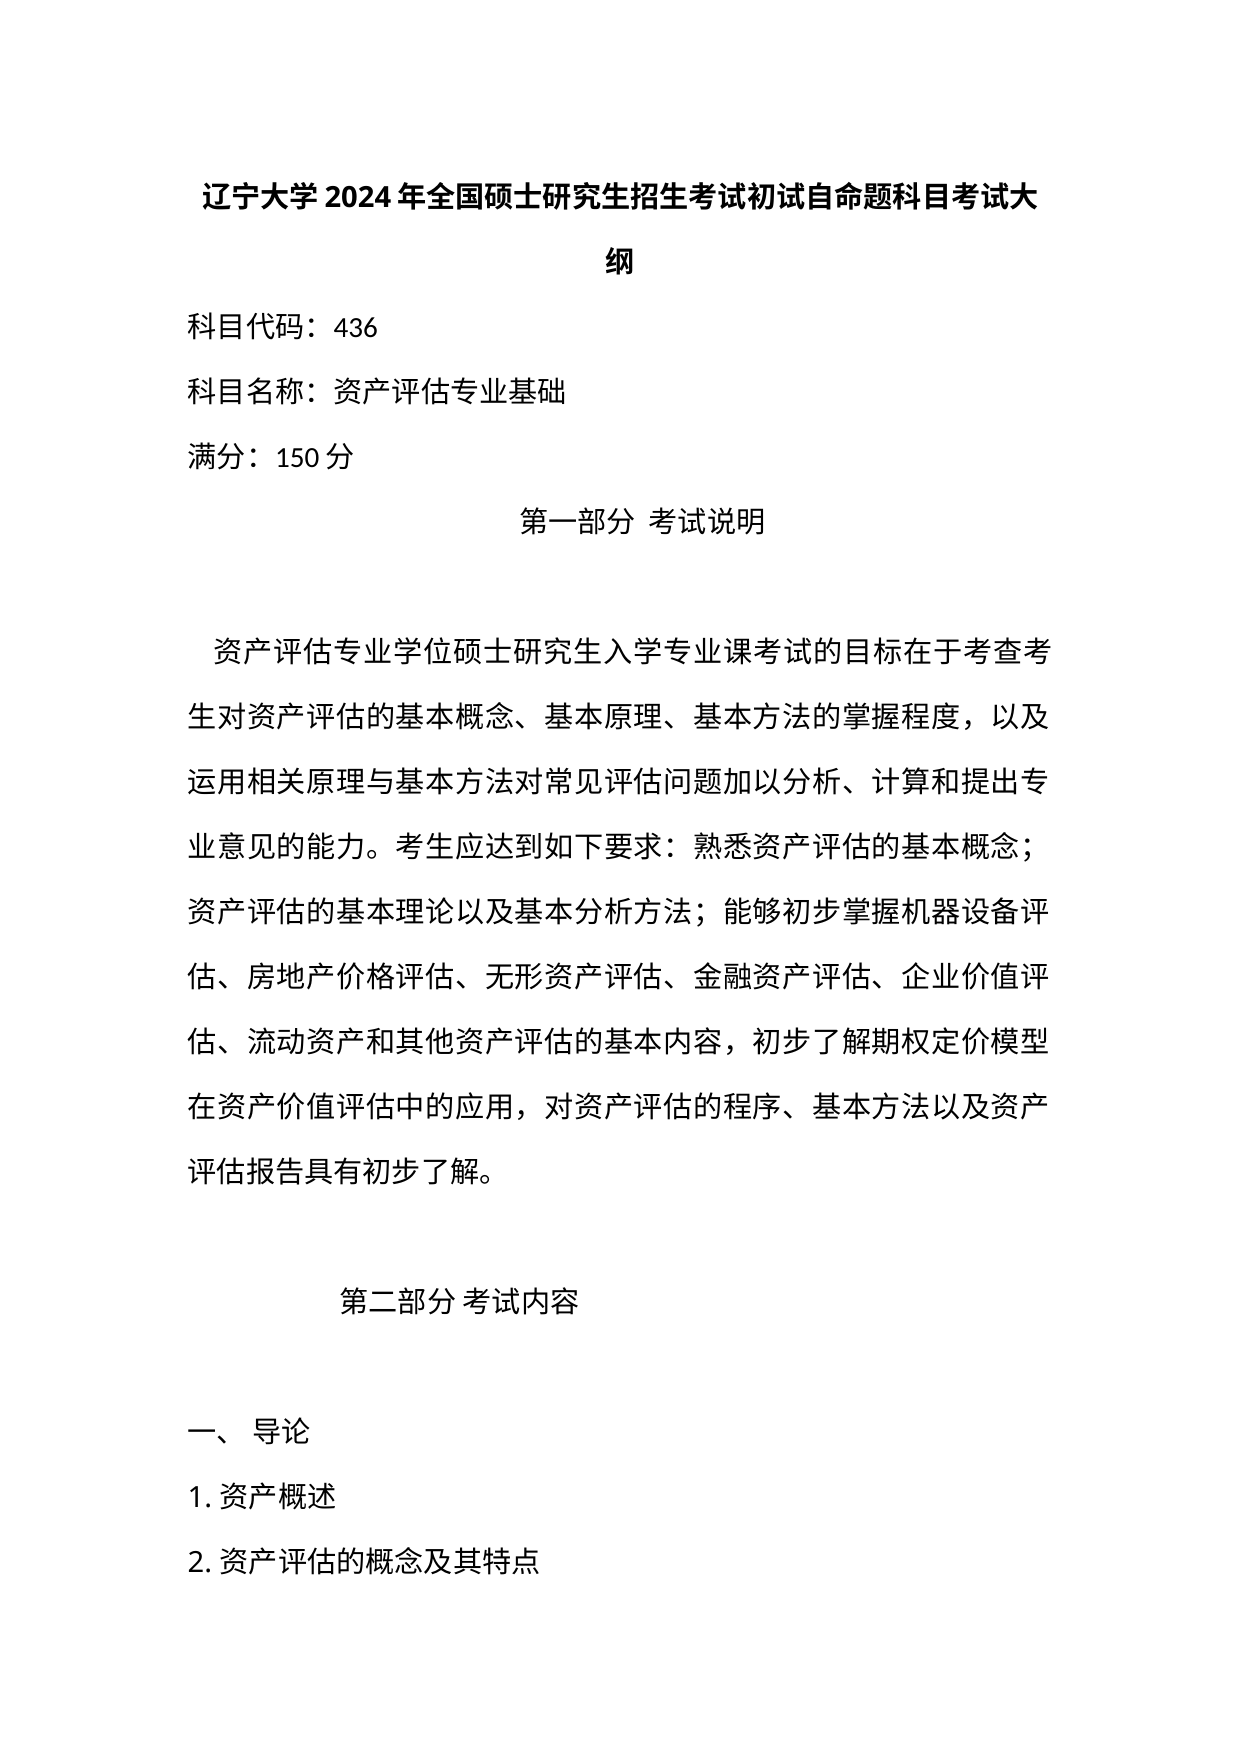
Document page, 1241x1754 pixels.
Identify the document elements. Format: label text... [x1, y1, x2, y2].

text 辽宁大学2024年全国硕士研究生招生考试初试自命题科目考试大纲 [187, 162, 1053, 292]
text 2. 资产评估的概念及其特点 [187, 1527, 1053, 1592]
text 资产评估专业学位硕士研究生入学专业课考试的目标在于考查考生对资产评估的基本概念、基本原理、基本方法的掌握程度，以及运用相关原理与基本方法对常见评估问题加以分析、计算和提出专业意见的能力。考生应达到如下要求：熟悉资产评估的基本概念；资产评估的基本理论以及基本分析方法；能够初步掌握机器设备评估、房地产价格评估、无形资产评估、金融资产评估、企业价值评估、流动资产和其他资产评估的基本内容，初步了解期权定价模型在资产价值评估中的应用，对资产评估的程序、基本方法以及资产评估报告具有初步了解。 [187, 617, 1053, 1202]
text 一、 导论 [187, 1397, 1053, 1462]
text 满分：150分 [187, 422, 1053, 487]
text 第一部分 考试说明 [187, 487, 1053, 552]
text 1. 资产概述 [187, 1462, 1053, 1527]
text 科目代码：436 [187, 292, 1053, 357]
text 科目名称：资产评估专业基础 [187, 357, 1053, 422]
text 第二部分 考试内容 [187, 1267, 1053, 1332]
